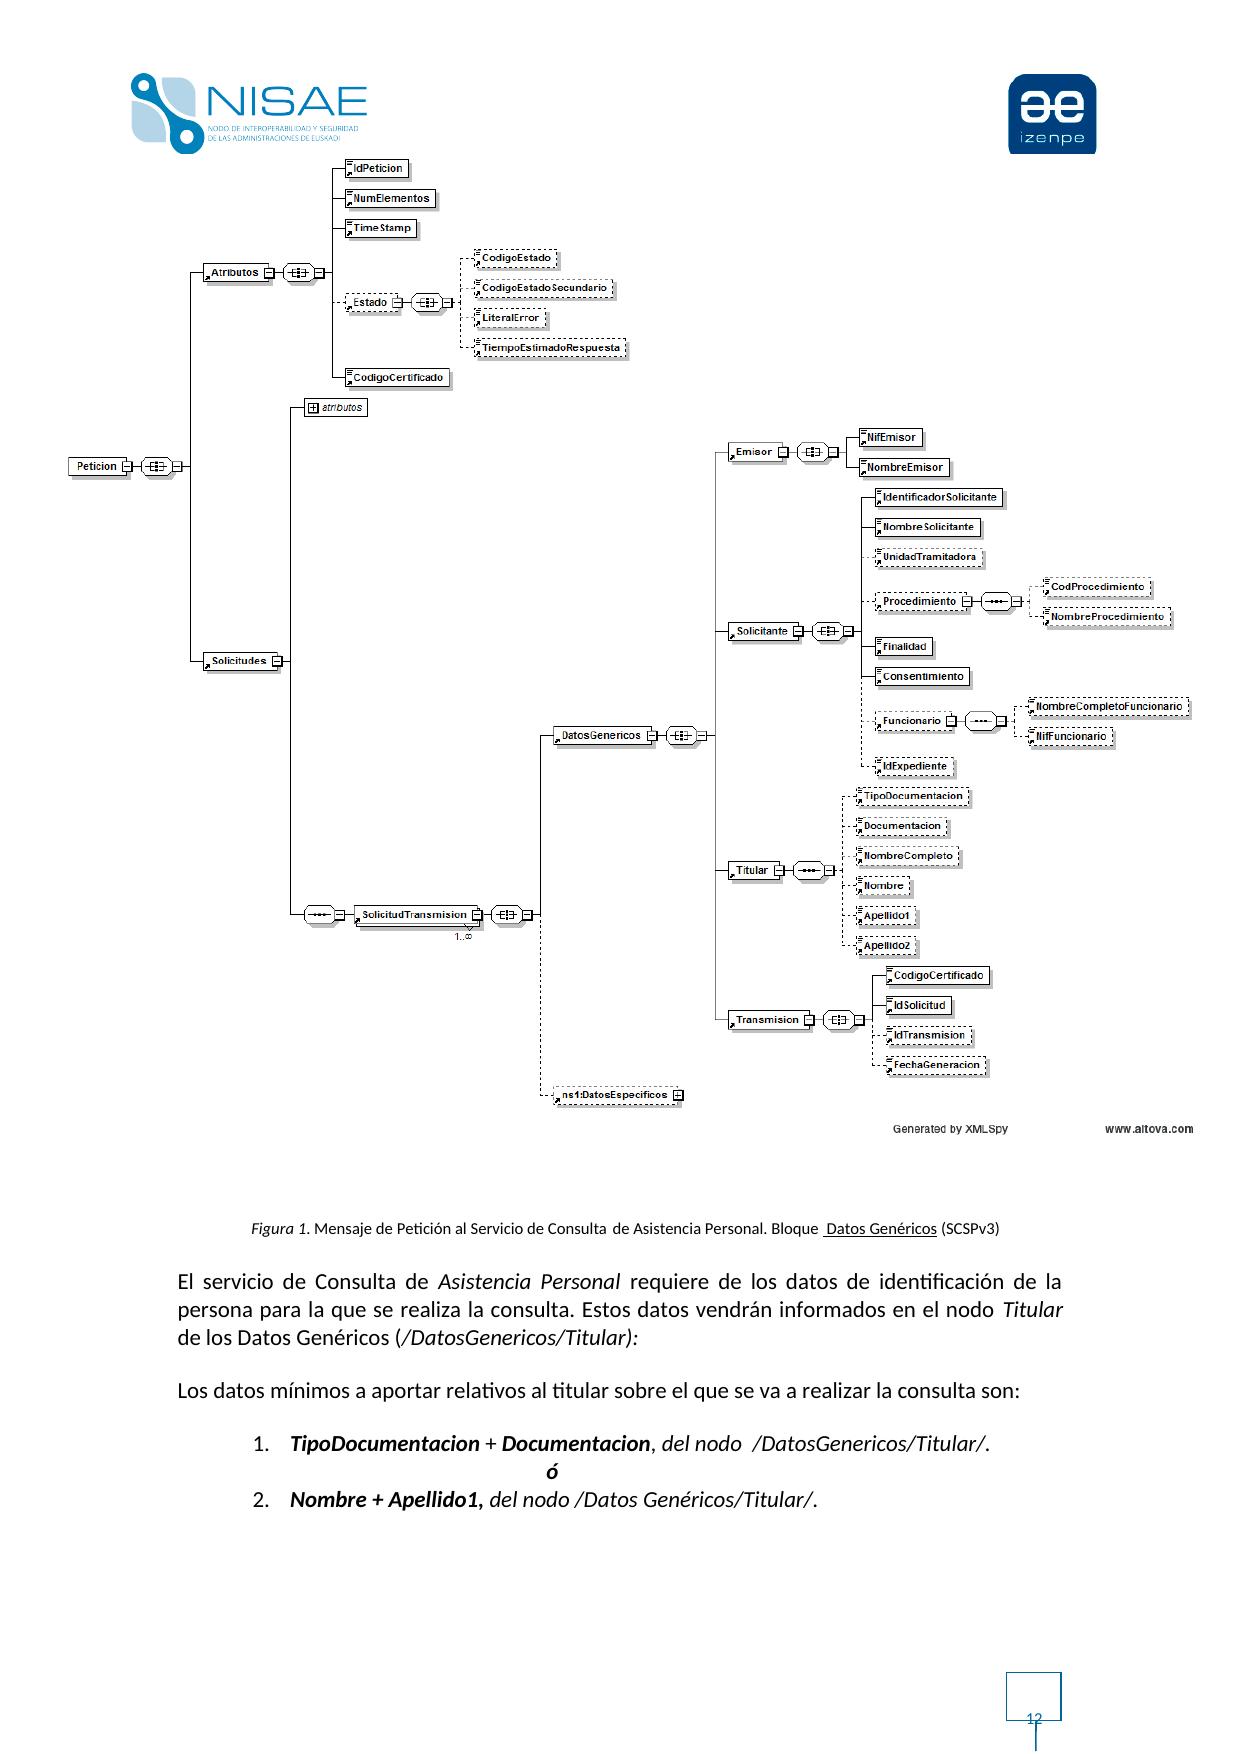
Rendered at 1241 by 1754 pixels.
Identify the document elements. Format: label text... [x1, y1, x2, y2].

picture [59, 73, 1201, 1135]
text El servicio de Consulta de Asistencia Personal requiere de los datos de identificación de la persona para la que se realiza la consulta. Estos datos vendrán informados en el nodo Titular de los Datos Genéricos (/DatosGenericos/Titular): [177, 1267, 1063, 1351]
list Nombre + Apellido1, del nodo /Datos Genéricos/Titular/. [252, 1485, 1063, 1513]
text Los datos mínimos a aportar relativos al titular sobre el que se va a realizar la consulta son: [177, 1376, 1063, 1404]
picture [139, 81, 148, 90]
list ó [511, 1457, 1063, 1485]
text Figura 1. Mensaje de Petición al Servicio de Consulta de Asistencia Personal. Bloque Datos Genéricos (SCSPv3) [251, 1218, 1063, 1239]
picture [181, 131, 193, 143]
list TipoDocumentacion + Documentacion, del nodo /DatosGenericos/Titular/. [252, 1429, 1063, 1457]
